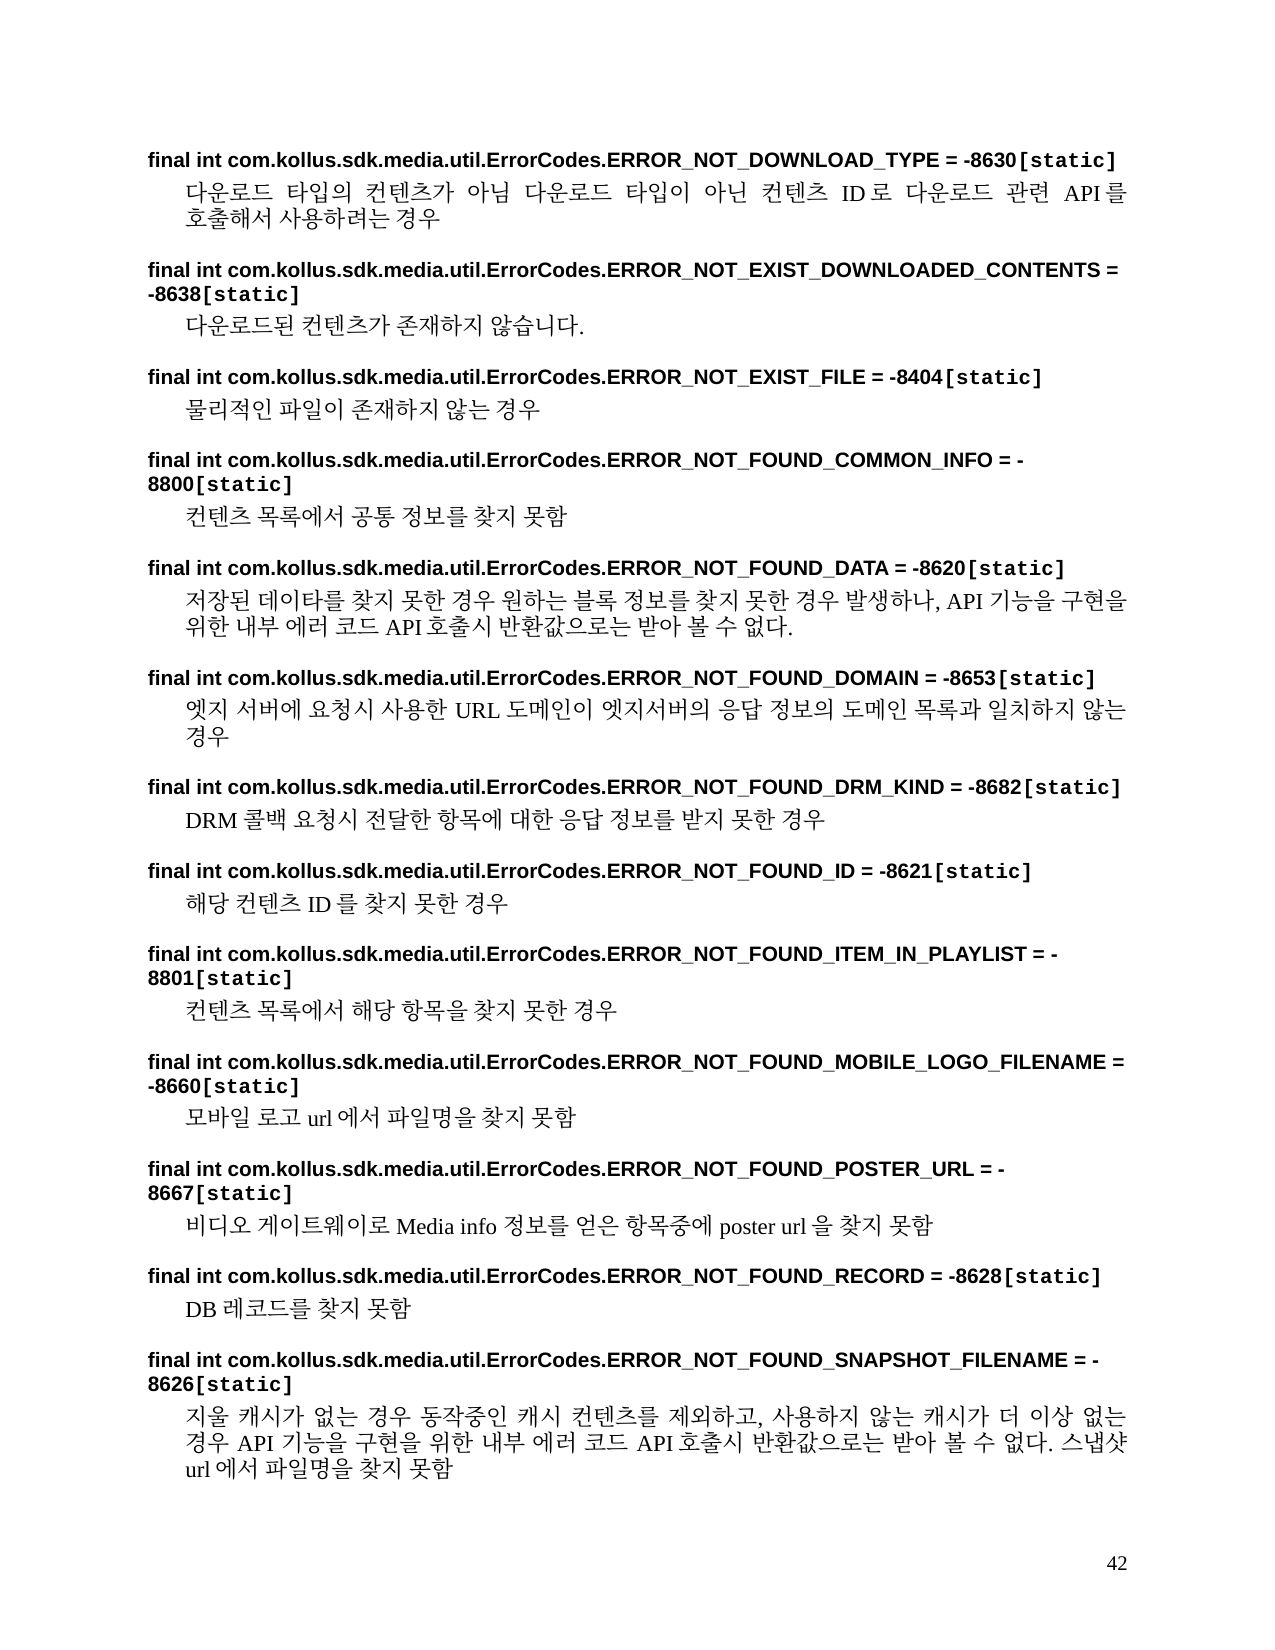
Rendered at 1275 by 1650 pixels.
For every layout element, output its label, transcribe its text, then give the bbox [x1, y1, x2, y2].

text 컨텐츠 목록에서 공통 정보를 찾지 못함 [185, 504, 1127, 531]
text DRM 콜백 요청시 전달한 항목에 대한 응답 정보를 받지 못한 경우 [185, 807, 1127, 834]
subtitle final int com.kollus.sdk.media.util.ErrorCodes.ERROR_NOT_DOWNLOAD_TYPE = -8630[static] [148, 148, 1127, 173]
subtitle final int com.kollus.sdk.media.util.ErrorCodes.ERROR_NOT_FOUND_ID = -8621[static] [148, 859, 1127, 884]
subtitle final int com.kollus.sdk.media.util.ErrorCodes.ERROR_NOT_FOUND_DOMAIN = -8653[static] [148, 665, 1127, 691]
text 다운로드된 컨텐츠가 존재하지 않습니다. [185, 313, 1127, 340]
subtitle final int com.kollus.sdk.media.util.ErrorCodes.ERROR_NOT_FOUND_RECORD = -8628[static] [148, 1264, 1127, 1290]
subtitle final int com.kollus.sdk.media.util.ErrorCodes.ERROR_NOT_FOUND_POSTER_URL = -8667[static] [148, 1157, 1127, 1207]
subtitle final int com.kollus.sdk.media.util.ErrorCodes.ERROR_NOT_FOUND_DRM_KIND = -8682[static] [148, 775, 1127, 801]
subtitle final int com.kollus.sdk.media.util.ErrorCodes.ERROR_NOT_EXIST_DOWNLOADED_CONTENTS = -8638[static] [148, 257, 1127, 307]
text 비디오 게이트웨이로 Media info 정보를 얻은 항목중에 poster url을 찾지 못함 [185, 1213, 1127, 1239]
text 물리적인 파일이 존재하지 않는 경우 [185, 397, 1127, 423]
text 해당 컨텐츠 ID를 찾지 못한 경우 [185, 891, 1127, 917]
subtitle final int com.kollus.sdk.media.util.ErrorCodes.ERROR_NOT_EXIST_FILE = -8404[static] [148, 365, 1127, 391]
text 다운로드 타입의 컨텐츠가 아님 다운로드 타입이 아닌 컨텐츠 ID로 다운로드 관련 API를 호출해서 사용하려는 경우 [185, 180, 1127, 232]
text 모바일 로고 url에서 파일명을 찾지 못함 [185, 1106, 1127, 1132]
subtitle final int com.kollus.sdk.media.util.ErrorCodes.ERROR_NOT_FOUND_DATA = -8620[static] [148, 556, 1127, 581]
text 저장된 데이타를 찾지 못한 경우 원하는 블록 정보를 찾지 못한 경우 발생하나, API 기능을 구현을 위한 내부 에러 코드 API호출시 반환값으로는 받아 볼 수 없다. [185, 588, 1127, 640]
subtitle final int com.kollus.sdk.media.util.ErrorCodes.ERROR_NOT_FOUND_SNAPSHOT_FILENAME = -8626[static] [148, 1348, 1127, 1397]
text 지울 캐시가 없는 경우 동작중인 캐시 컨텐츠를 제외하고, 사용하지 않는 캐시가 더 이상 없는 경우 API 기능을 구현을 위한 내부 에러 코드 API호출시 반환값으로는 받아 볼 수 없다. 스냅샷 url에서 파일명을 찾지 못함 [185, 1404, 1127, 1483]
text 엣지 서버에 요청시 사용한 URL 도메인이 엣지서버의 응답 정보의 도메인 목록과 일치하지 않는 경우 [185, 697, 1127, 750]
subtitle final int com.kollus.sdk.media.util.ErrorCodes.ERROR_NOT_FOUND_MOBILE_LOGO_FILENAME = -8660[static] [148, 1049, 1127, 1099]
text 컨텐츠 목록에서 해당 항목을 찾지 못한 경우 [185, 998, 1127, 1024]
subtitle final int com.kollus.sdk.media.util.ErrorCodes.ERROR_NOT_FOUND_COMMON_INFO = -8800[static] [148, 448, 1127, 498]
subtitle final int com.kollus.sdk.media.util.ErrorCodes.ERROR_NOT_FOUND_ITEM_IN_PLAYLIST = -8801[static] [148, 942, 1127, 992]
text DB 레코드를 찾지 못함 [185, 1296, 1127, 1323]
